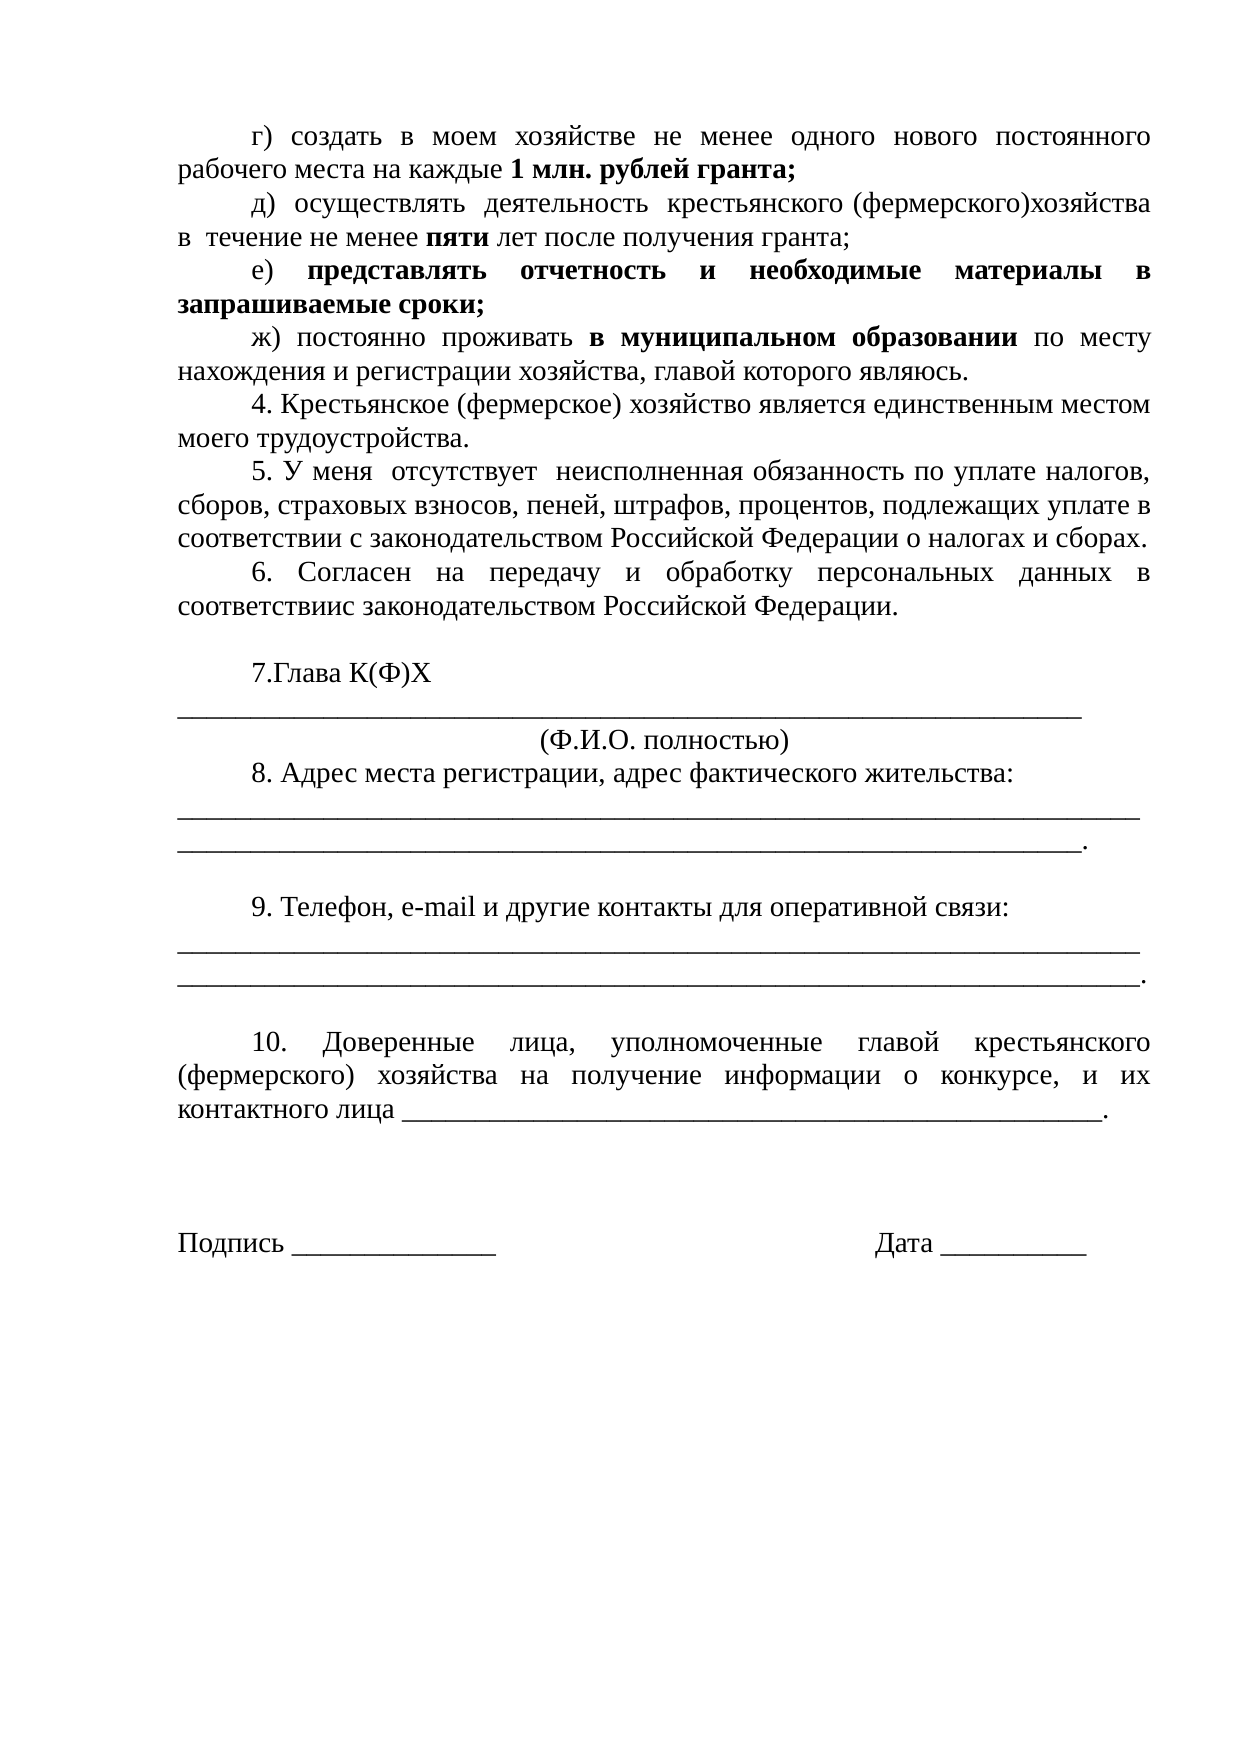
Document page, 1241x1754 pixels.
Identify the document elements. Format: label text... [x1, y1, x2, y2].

text е) представлять отчетность и необходимые материалы в запрашиваемые сроки; [177, 252, 1152, 319]
text 9. Телефон, e-mail и другие контакты для оперативной связи: [177, 889, 1152, 923]
text 6. Согласен на передачу и обработку персональных данных в соответствиис законодательством Российской Федерации. [177, 554, 1152, 621]
text 10. Доверенные лица, уполномоченные главой крестьянского (фермерского) хозяйства на получение информации о конкурсе, и их контактного лица ________________________________________________. [177, 1024, 1152, 1124]
text д) осуществлять деятельность крестьянского (фермерского)хозяйства в течение не менее пяти лет после получения гранта; [177, 185, 1152, 252]
text ______________________________________________________________. [177, 822, 1152, 856]
text ____________________________________________________________________________________________________________________________________. [177, 923, 1152, 990]
text г) создать в моем хозяйстве не менее одного нового постоянного рабочего места на каждые 1 млн. рублей гранта; [177, 118, 1152, 185]
text 7.Глава К(Ф)Х [177, 655, 1152, 688]
text Подпись ______________ Дата __________ [177, 1225, 1152, 1258]
text ______________________________________________________________ [177, 688, 1152, 722]
text __________________________________________________________________ [177, 789, 1152, 822]
text 8. Адрес места регистрации, адрес фактического жительства: [177, 755, 1152, 789]
text 4. Крестьянское (фермерское) хозяйство является единственным местом моего трудоустройства. [177, 386, 1152, 453]
text (Ф.И.О. полностью) [177, 722, 1152, 755]
text ж) постоянно проживать в муниципальном образовании по месту нахождения и регистрации хозяйства, главой которого являюсь. [177, 319, 1152, 386]
text 5. У меня отсутствует неисполненная обязанность по уплате налогов, сборов, страховых взносов, пеней, штрафов, процентов, подлежащих уплате в соответствии с законодательством Российской Федерации о налогах и сборах. [177, 453, 1152, 554]
